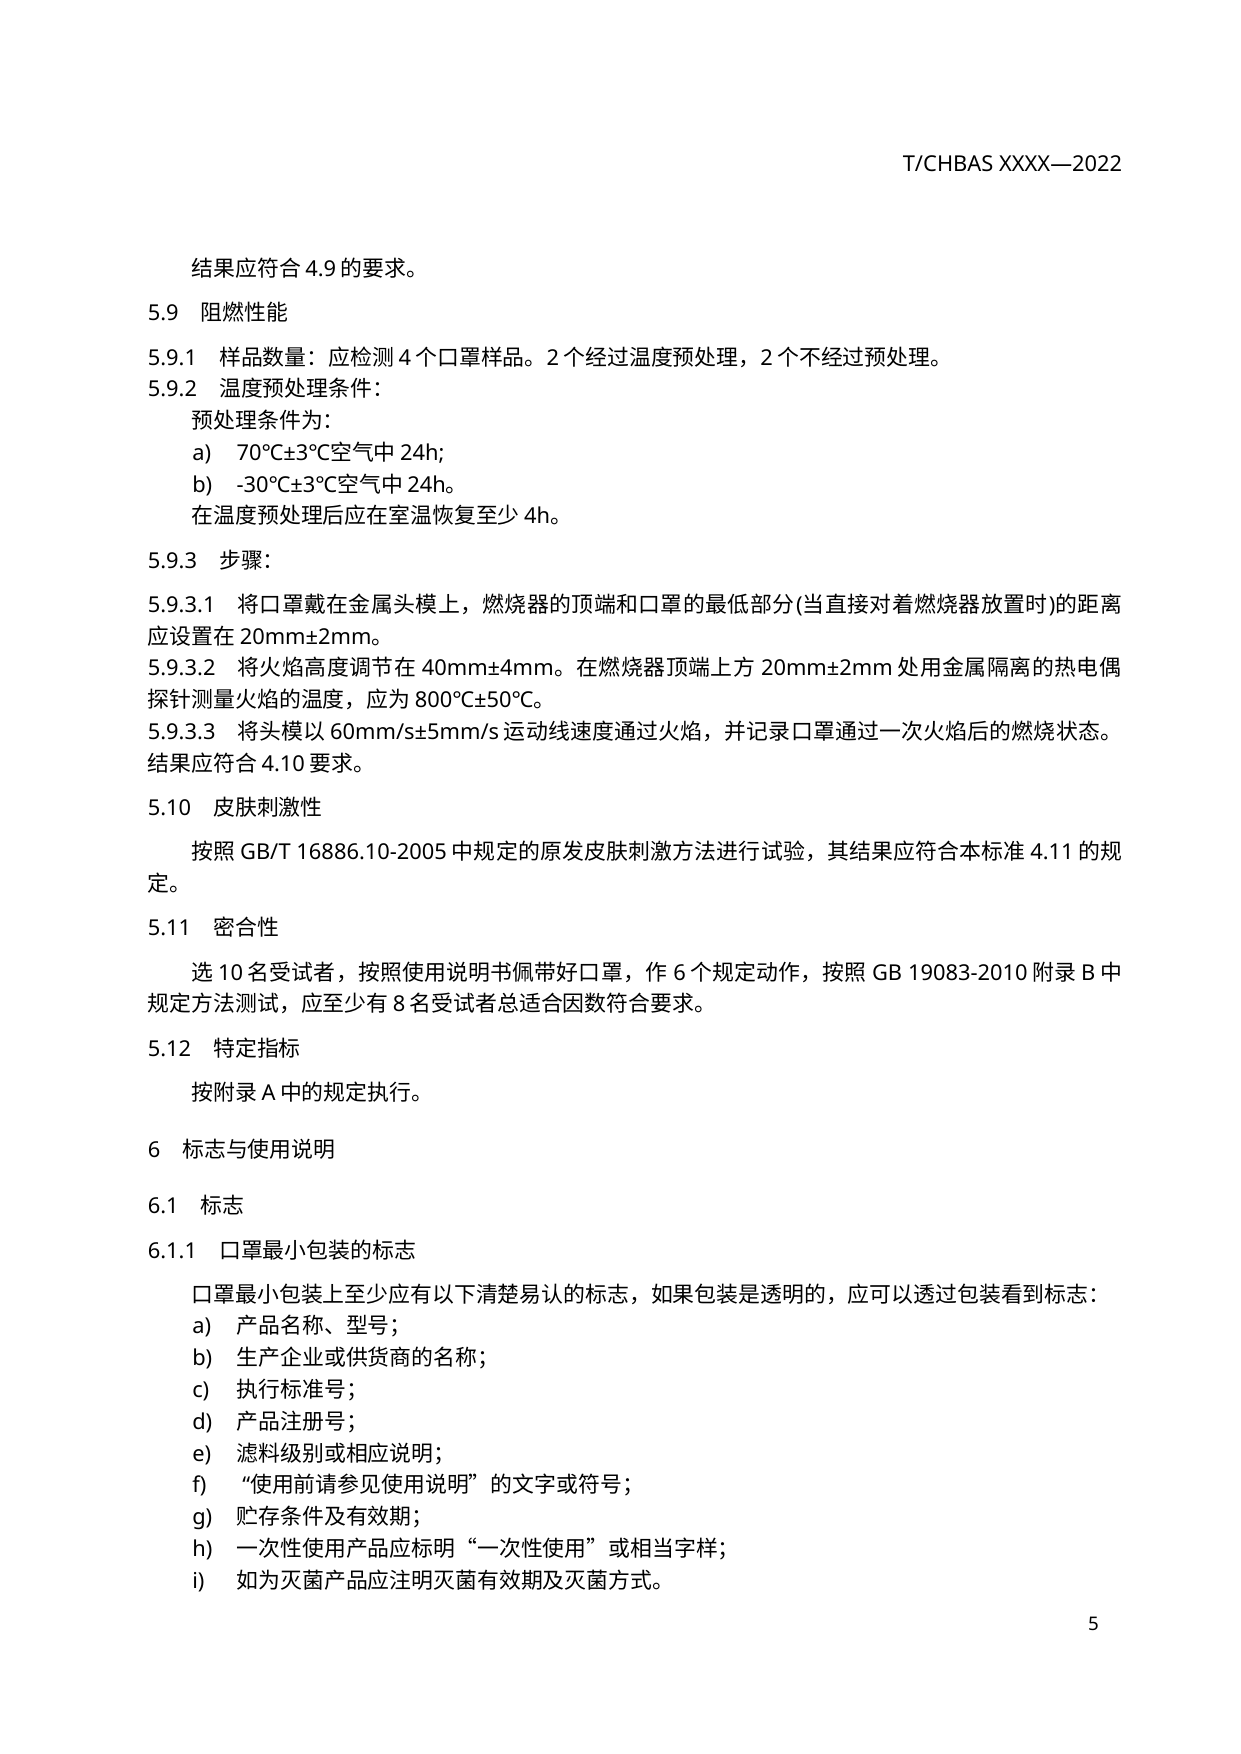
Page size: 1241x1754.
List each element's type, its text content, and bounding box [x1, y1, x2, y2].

text 将头模以60mm/s±5mm/s运动线速度通过火焰，并记录口罩通过一次火焰后的燃烧状态。结果应符合4.10要求。 [148, 714, 1122, 777]
text -30℃±3℃空气中24h。 [192, 467, 1122, 498]
text 一次性使用产品应标明“一次性使用”或相当字样； [192, 1531, 1122, 1563]
text 在温度预处理后应在室温恢复至少4h。 [148, 498, 1122, 530]
text 温度预处理条件： [148, 371, 1122, 403]
text 贮存条件及有效期； [192, 1499, 1122, 1531]
text 将火焰高度调节在40mm±4mm。在燃烧器顶端上方20mm±2mm处用金属隔离的热电偶探针测量火焰的温度，应为800℃±50℃。 [148, 650, 1122, 714]
list 70℃±3℃空气中24h; [192, 435, 1122, 467]
text 滤料级别或相应说明； [192, 1436, 1122, 1467]
text 特定指标 [148, 1031, 1122, 1062]
text 皮肤刺激性 [148, 790, 1122, 822]
text “使用前请参见使用说明”的文字或符号； [192, 1467, 1122, 1499]
text 产品注册号； [192, 1404, 1122, 1436]
text 密合性 [148, 910, 1122, 942]
text 按照GB/T 16886.10-2005中规定的原发皮肤刺激方法进行试验，其结果应符合本标准4.11的规定。 [148, 834, 1122, 898]
text 口罩最小包装的标志 [148, 1233, 1122, 1264]
list 产品名称、型号； [192, 1308, 1122, 1340]
text 将口罩戴在金属头模上，燃烧器的顶端和口罩的最低部分(当直接对着燃烧器放置时)的距离应设置在20mm±2mm。 [148, 587, 1122, 650]
text 选10名受试者，按照使用说明书佩带好口罩，作6个规定动作，按照GB 19083-2010附录B中规定方法测试，应至少有8名受试者总适合因数符合要求。 [148, 954, 1122, 1018]
text 生产企业或供货商的名称； [192, 1340, 1122, 1372]
text 标志与使用说明 [148, 1132, 1122, 1163]
text 预处理条件为： [148, 403, 1122, 435]
text 执行标准号； [192, 1372, 1122, 1404]
text 标志 [148, 1188, 1122, 1220]
text 阻燃性能 [148, 295, 1122, 327]
text 样品数量：应检测4个口罩样品。2个经过温度预处理，2个不经过预处理。 [148, 339, 1122, 371]
text 按附录A中的规定执行。 [148, 1075, 1122, 1107]
text 步骤： [148, 543, 1122, 574]
text 如为灭菌产品应注明灭菌有效期及灭菌方式。 [192, 1563, 1122, 1594]
text 口罩最小包装上至少应有以下清楚易认的标志，如果包装是透明的，应可以透过包装看到标志： [148, 1277, 1122, 1308]
text 结果应符合4.9的要求。 [148, 251, 1122, 283]
